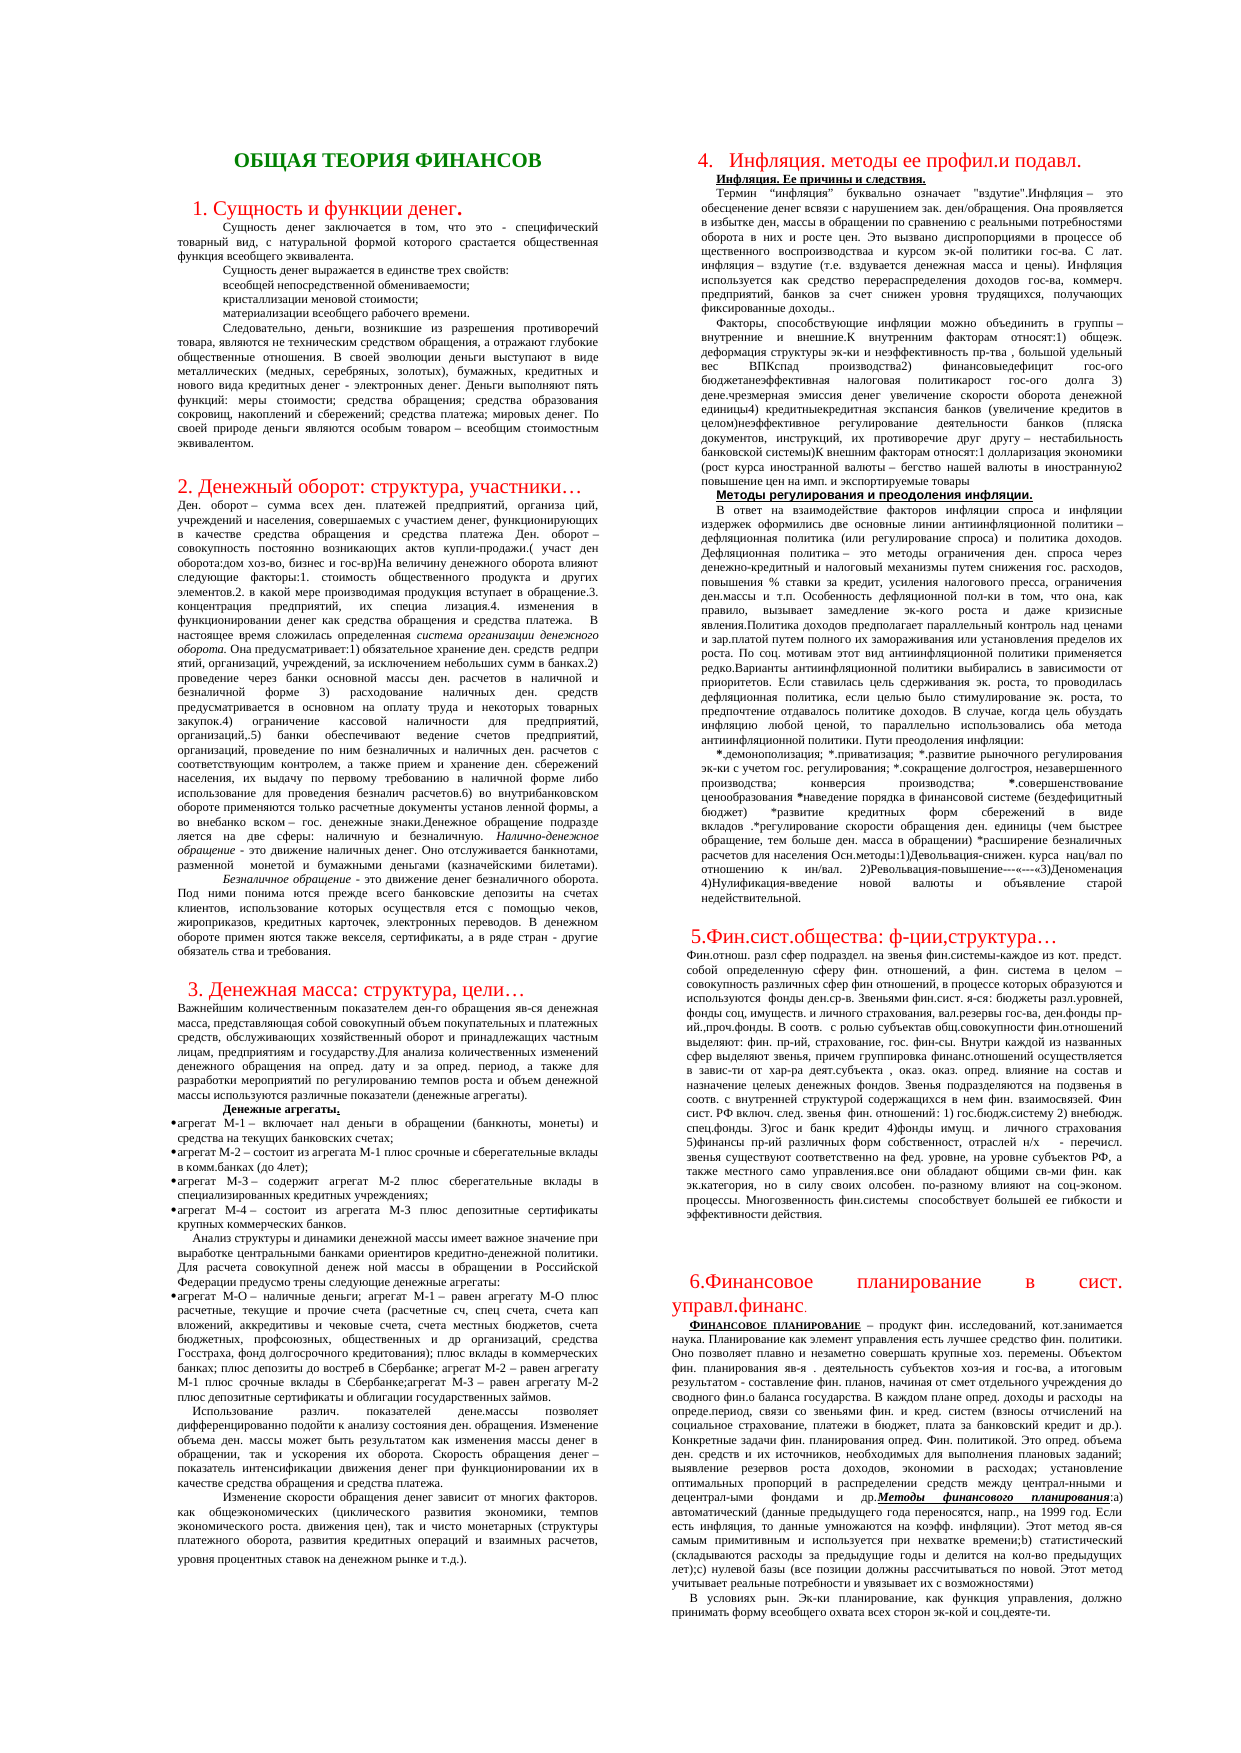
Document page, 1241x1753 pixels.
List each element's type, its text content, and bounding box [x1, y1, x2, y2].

text Финансовое планирование – продукт фин. исследований, кот.занимается наука. Планирование как элемент управления есть лучшее средство фин. политики. Оно позволяет плавно и незаметно совершать крупные хоз. перемены. Объектом фин. планирования яв-я . деятельность субъектов хоз-ия и гос-ва, а итоговым результатом - составление фин. планов, начиная от смет отдельного учреждения до сводного фин.о баланса государства. В каждом плане опред. доходы и расходы на опреде.период, связи со звеньями фин. и кред. систем (взносы отчислений на социальное страхование, платежи в бюджет, плата за банковский кредит и др.). Конкретные задачи фин. планирования опред. Фин. политикой. Это опред. объема ден. средств и их источников, необходимых для выполнения плановых заданий; выявление резервов роста доходов, экономии в расходах; установление оптимальных пропорций в распределении средств между централ-нными и децентрал-ыми фондами и др.Методы финансового планирования:a) автоматический (данные предыдущего года переносятся, напр., на 1999 год. Если есть инфляция, то данные умножаются на коэфф. инфляции). Этот метод яв-ся самым примитивным и используется при нехватке времени;b) статистический (складываются расходы за предыдущие годы и делится на кол-во предыдущих лет);c) нулевой базы (все позиции должны рассчитываться по новой. Этот метод учитывает реальные потребности и увязывает их с возможностями) [672, 1317, 1123, 1591]
text 2. Денежный оборот: структура, участники… [177, 474, 599, 498]
text Денежные агрегаты. [177, 1102, 599, 1116]
text Методы регулирования и преодоления инфляции. [701, 488, 1123, 502]
text всеобщей непосредственной обмениваемости; [177, 277, 599, 292]
text 6.Финансовое планирование в сист. управл.финанс. [672, 1269, 1123, 1317]
subtitle ОБЩАЯ ТЕОРИЯ ФИНАНСОВ [192, 148, 599, 172]
list агрегат М-О – наличные деньги; агрегат М-1 – равен агрегату М-О плюс расчетные, текущие и прочие счета (расчетные сч, спец счета, счета кап вложений, аккредитивы и чековые счета, счета местных бюджетов, счeта бюджетных, профсоюзных, общественных и др организаций, средства Госстраха, фонд долгосрочного кредитования); плюс вклады в коммерческих банках; плюс депозиты до востреб в Сбербанке; агрегат М-2 – равен агрегату М-1 плюс срочные вклады в Сбербанке;агрегат М-З – равен агрегату М-2 плюс депозитные сертификаты и облигации государственных займов. [171, 1289, 599, 1404]
text кристаллизации меновой стоимости; [177, 292, 599, 306]
list агрегат М-З – содержит агрегат М-2 плюс сберегательные вклады в специализированных кредитных учреждениях; [171, 1174, 599, 1202]
text *.демонополизация; *.приватизация; *.развитие рыночного регулирования эк-ки с учетом гос. регулирования; *.сокращение долгостроя, незавершенного производства; конверсия производства; *.совершенствование ценообразования *наведение порядка в финансовой системе (бездефицитный бюджет) *развитие кредитных форм сбережений в виде вкладов .*регулирование скорости обращения ден. единицы (чем быстрее обращение, тем больше ден. масса в обращении) *расширение безналичных расчетов для населения Осн.методы:1)Девольвация-снижен. курса нац/вал по отношению к ин/вал. 2)Револьвация-повышение---«---«3)Деноменация 4)Нулификация-введение новой валюты и объявление старой недействительной. [701, 747, 1123, 905]
text Термин “инфляция” буквально означает "вздутие".Инфляция – это обесценение денег всвязи с нарушением зак. ден/обращения. Она проявляется в избытке ден, массы в обращении по сравнению с реальными потребностями оборота в них и росте цен. Это вызвано диспропорциями в процессе об щественного воспроизводстваа и курсом эк-ой политики гос-ва. С лат. инфляция – вздутие (т.е. вздувается денежная масса и цены). Инфляция используется как средство перераспределения доходов гос-ва, коммерч. предприятий, банков за счет снижен уровня трудящихся, получающих фиксированные доходы.. [701, 186, 1123, 316]
text Анализ структуры и динамики денежной массы имеет важное значение при выработке центральными банками ориентиров кредитно-денежной политики. Для расчета совокупной денеж ной массы в обращении в Российской Федерации предусмо трены следующие денежные агрегаты: [177, 1231, 599, 1289]
text Изменение скорости обращения денег зависит от многих факторов. как общеэкономических (циклического развития экономики, темпов экономического роста. движения цен), так и чисто монетарных (структуры платежного оборота, развития кредитных операций и взаимных расчетов, уровня процентных ставок на денежном рынке и т.д.). [177, 1490, 599, 1567]
text 3. Денежная масса: структура, цели… [177, 977, 599, 1001]
list агрегат М-4 – состоит из агрегата М-З плюс депозитные сертификаты крупных коммерческих банков. [171, 1202, 599, 1231]
list агрегат М-2 – состоит из агрегата М-1 плюс срочные и сберегательные вклады в комм.банках (до 4лет); [171, 1145, 599, 1174]
text Инфляция. Ее причины и следствия. [701, 172, 1123, 186]
text Фин.отнош. разл сфер подраздел. на звенья фин.системы-каждое из кот. предст. собой определенную сферу фин. отношений, а фин. система в целом – совокупность различных сфер фин отношений, в процессе которых образуются и используются фонды ден.ср-в. Звеньями фин.сист. я-ся: бюджеты разл.уровней, фонды соц, имуществ. и личного страхования, вал.резервы гос-ва, ден.фонды пр-ий.,проч.фонды. В соотв. с ролью субъектав общ.совокупности фин.отношений выделяют: фин. пр-ий, страхование, гос. фин-сы. Внутри каждой из названных сфер выделяют звенья, причем группировка финанс.отношений осуществляется в завис-ти от хар-ра деят.субъекта , оказ. оказ. опред. влияние на состав и назначение целеых денежных фондов. Звенья подразделяются на подзвенья в соотв. с внутренней структурой содержащихся в нем фин. взаимосвязей. Фин сист. РФ включ. след. звенья фин. отношений: 1) гос.бюдж.систему 2) внебюдж. спец.фонды. 3)гос и банк кредит 4)фонды имущ. и личного страхования 5)финансы пр-ий различных форм собственност, отраслей н/х - перечисл. звенья существуют соответственно на фед. уровне, на уровне субъектов РФ, а также местного само управления.все они обладают общими св-ми фин. как эк.категория, но в силу своих олсобен. по-разному влияют на соц-эконом. процессы. Многозвенность фин.системы способствует большей ее гибкости и эффективности действия. [686, 948, 1123, 1221]
text 4. Инфляция. методы ее профил.и подавл. [672, 148, 1123, 172]
text Сущность денег заключается в том, что это - специфический товарный вид, с натуральной формой которого срастается общественная функция всеобщего эквивалента. [177, 220, 599, 263]
text Сущность денег выражается в единстве трех свойств: [177, 263, 599, 277]
text В условиях рын. Эк-ки планирование, как функция управления, должно принимать форму всеобщего охвата всех сторон эк-кой и соц.деяте-ти. [672, 1591, 1123, 1619]
text В ответ на взаимодействие факторов инфляции спроса и инфляции издержек оформились две основные линии антиинфляционной политики – дефляционная политика (или регулирование спроса) и политика доходов. Дефляционная политика – это методы ограничения ден. спроса через денежно-кредитный и налоговый механизмы путем снижения гос. расходов, повышения % ставки за кредит, усиления налогового пресса, ограничения ден.массы и т.п. Особенность дефляционной пол-ки в том, что она, как правило, вызывает замедление эк-кого роста и даже кризисные явления.Политика доходов предполагает параллельный контроль над ценами и зар.платой путем полного их замораживания или установления пределов их роста. По соц. мотивам этот вид антиинфляционной политики применяется редко.Варианты антиинфляционной политики выбирались в зависимости от приоритетов. Если ставилась цель сдерживания эк. роста, то проводилась дефляционная политика, если целью было стимулирование эк. роста, то предпочтение отдавалось политике доходов. В случае, когда цель обуздать инфляцию любой ценой, то параллельно использовались оба метода антиинфляционной политики. Пути преодоления инфляции: [701, 502, 1123, 747]
text 5.Фин.сист.общества: ф-ции,структура… [686, 924, 1123, 948]
text Использование различ. показателей дене.массы позволяет дифференцированно подойти к анализу состояния ден. обращения. Изменение объема ден. массы может быть результатом как изменения массы денег в обращении, так и ускорения их оборота. Скорость обращения денег – показатель интенсификации движения денег при функционировании их в качестве средства обращения и средства платежа. [177, 1404, 599, 1490]
text Важнейшим количественным показателем ден-го обращения яв-ся денежная масса, представляющая собой совокупный объем покупательных и платежных средств, обслуживающих хозяйственный оборот и принадлежащих частным лицам, предприятиям и государству.Для анализа количественных изменений денежного обращения на опред. дату и за опред. период, а также для разработки мероприятий по регулированию темпов роста и объем денежной массы используются различные показатели (денежные агрегаты). [177, 1001, 599, 1102]
text материализации всеобщего рабочего времени. [177, 306, 599, 321]
text Ден. оборот – сумма всех ден. платежей предприятий, организа ций, учреждений и населения, совершаемых с участием денег, функционирующих в качестве средства обращения и средства платежа Ден. оборот – совокупность постоянно возникающих актов купли-продажи.( участ ден оборота:дом хоз-во, бизнес и гос-вр)На величину денежного оборота влияют следующие факторы:1. стоимость общественного продукта и других элементов.2. в какой мере производимая продукция вступает в обращение.3. концентрация предприятий, их специа лизация.4. изменения в функционировании денег как средства обращения и средства платежа. В настоящее время сложилась определенная система организации денежного оборота. Она предусматривает:1) обязательное хранение ден. средств редпри ятий, организаций, учреждений, за исключением небольших сумм в банках.2) проведение через банки основной массы ден. расчетов в наличной и безналичной форме 3) расходование наличных ден. средств предусматривается в основном на оплату труда и некоторых товарных закупок.4) ограничение кассовой наличности для предприятий, организаций,.5) банки обеспечивают ведение счетов предприятий, организаций, проведение по ним безналичных и наличных ден. расчетов с соответствующим контролем, а также прием и хранение ден. сбережений населения, их выдачу по первому требованию в наличной форме либо использование для проведения безналич расчетов.6) во внутрибанковском обороте применяются только расчетные документы установ ленной формы, а во внебанко вском – гос. денежные знаки.Денежное обращение подразде ляется на две сферы: наличную и безналичную. Налично-денежное обращение - это движение наличных денег. Оно отслуживается банкнотами, разменной монетой и бумажными деньгами (казначейскими билетами). Безналичное обращение - это движение денег безналичного оборота. Под ними понима ются прежде всего банковские депозиты на счетах клиентов, использование которых осуществля ется с помощью чеков, жироприказов, кредитных карточек, электронных переводов. В денежном обороте примен яются также векселя, сертификаты, а в ряде стран - другие обязатель ства и требования. [177, 498, 599, 958]
text Факторы, способствующие инфляции можно объединить в группы – внутренние и внешние.К внутренним факторам относят:1) общеэк. деформация структуры эк-ки и неэффективность пр-тва , большой удельный вес ВПКспад производства2) финансовыедефицит гос-ого бюджетанеэффективная налоговая политикарост гос-ого долга 3) дене.чрезмерная эмиссия денег увеличение скорости оборота денежной единицы4) кредитныекредитная экспансия банков (увеличение кредитов в целом)неэффективное регулирование деятельности банков (пляска документов, инструкций, их противоречие друг другу – нестабильность банковской системы)К внешним факторам относят:1 долларизация экономики (рост курса иностранной валюты – бегство нашей валюты в иностранную2 повышение цен на имп. и экспортируемые товары [701, 316, 1123, 488]
text Следовательно, деньги, возникшие из разрешения противоречий товара, являются не техническим средством обращения, а отражают глубокие общественные отношения. В своей эволюции деньги выступают в виде металлических (медных, серебряных, золотых), бумажных, кредитных и нового вида кредитных денег - электронных денег. Деньги выполняют пять функций: меры стоимости; средства обращения; средства образования сокровищ, накоплений и сбережений; средства платежа; мировых денег. По своей природе деньги являются особым товаром – всеобщим стоимостным эквивалентом. [177, 321, 599, 450]
text 1. Сущность и функции денег. [192, 196, 599, 220]
list агрегат М-1 – включает нал деньги в обращении (банкноты, монеты) и средства на текущих банковских счетах; [171, 1116, 599, 1145]
